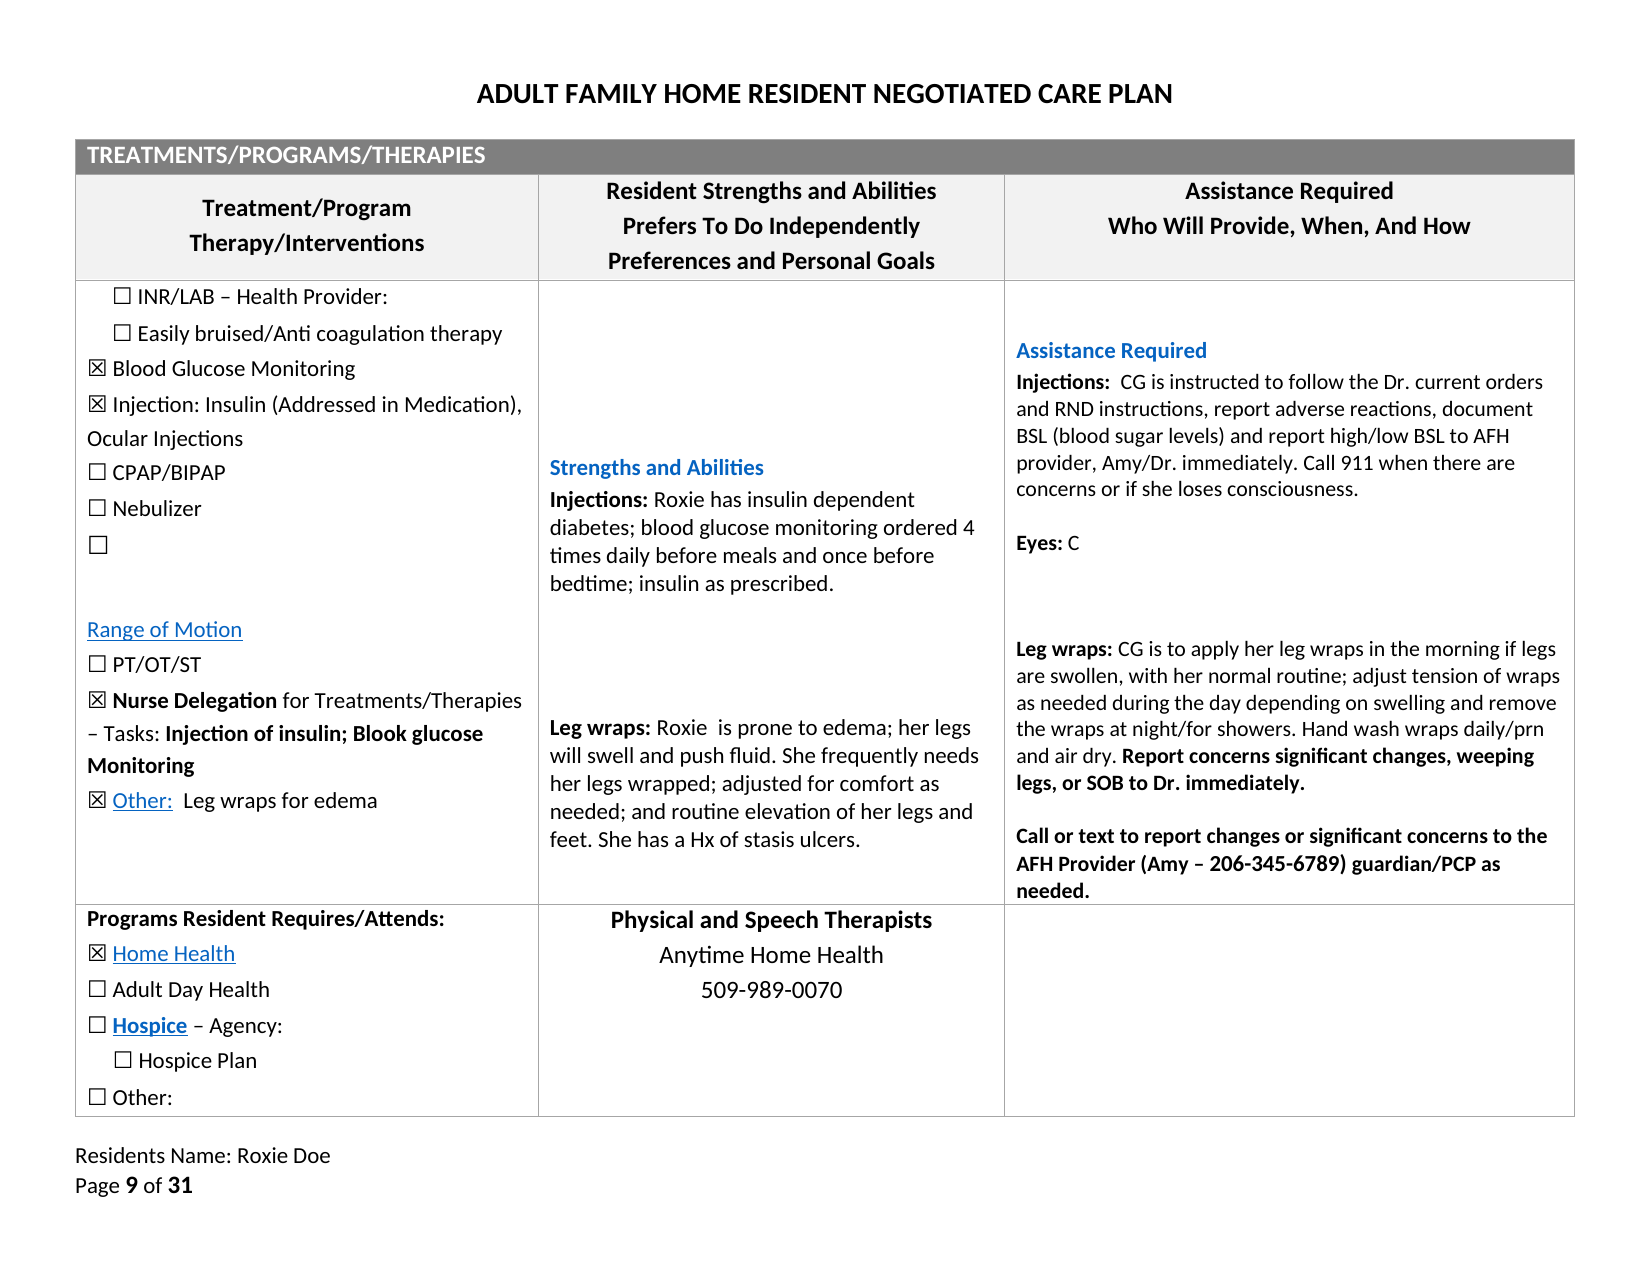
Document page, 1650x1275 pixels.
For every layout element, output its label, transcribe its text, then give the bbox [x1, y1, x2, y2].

table_header TREATMENTS/PROGRAMS/THERAPIES [76, 140, 1574, 174]
table_cell Assistance Required Who Will Provide, When, And How [1005, 175, 1574, 279]
table_cell Programs Resident Requires/Attends: Home Health Adult Day Health Hospice – Agency: Hospice Plan Other: [76, 905, 538, 1116]
table_cell Treatment/Program Therapy/Interventions [76, 175, 538, 279]
table_cell Physical and Speech Therapists Anytime Home Health 509-989-0070 [539, 905, 1004, 1116]
table_cell Resident Strengths and Abilities Prefers To Do Independently Preferences and Personal Goals [539, 175, 1004, 279]
table_cell [1005, 905, 1574, 1116]
